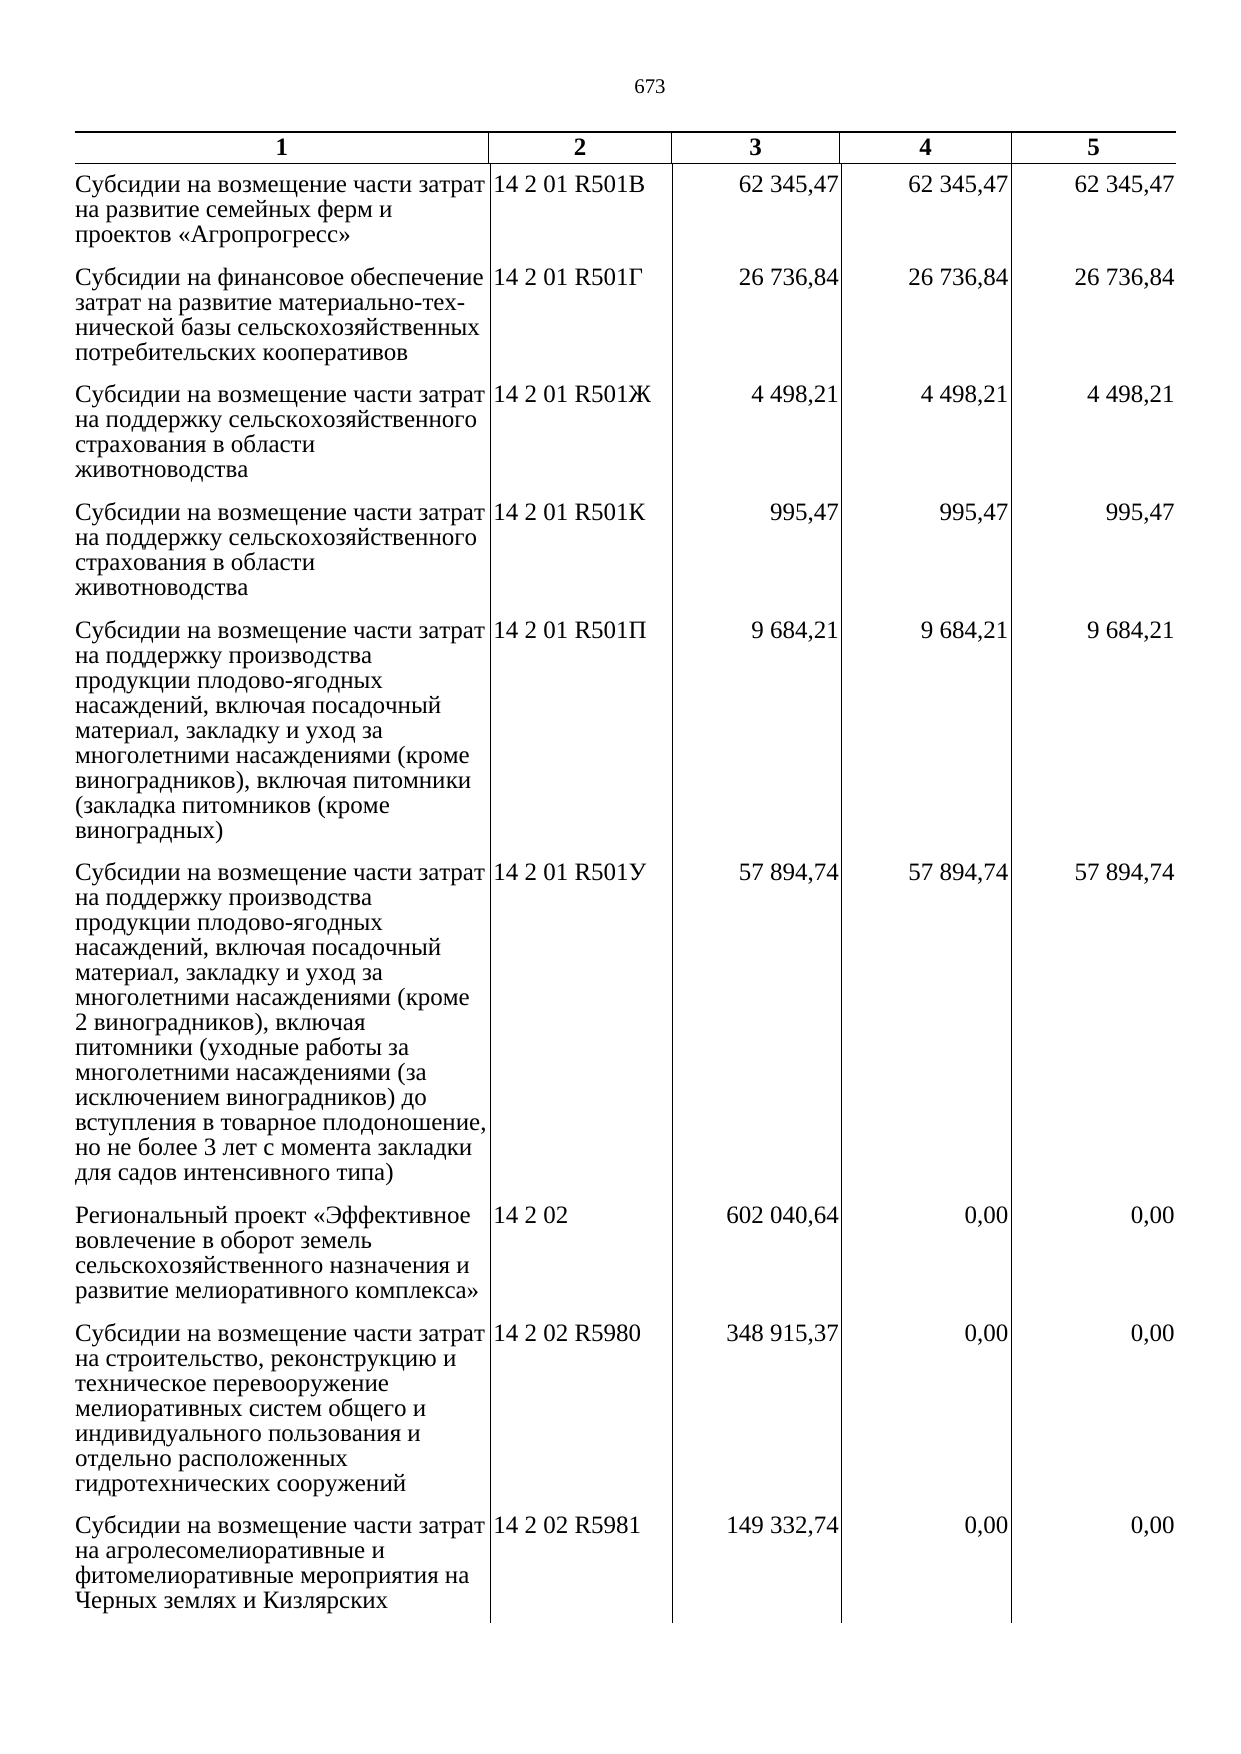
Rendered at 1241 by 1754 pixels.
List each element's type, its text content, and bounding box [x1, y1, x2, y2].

table_header 3 [672, 133, 839, 163]
table_cell 9 684,21 [673, 609, 841, 852]
table_cell 995,47 [1012, 491, 1177, 609]
table_cell 0,00 [1012, 1505, 1177, 1623]
table_cell 14 2 01 R501Г [491, 256, 672, 374]
table_cell 62 345,47 [673, 164, 841, 256]
table_header 5 [1012, 133, 1176, 163]
table_cell 0,00 [1012, 1312, 1177, 1505]
table_cell 14 2 01 R501У [491, 852, 672, 1194]
table_cell 0,00 [842, 1312, 1011, 1505]
table_cell 14 2 01 R501Ж [491, 374, 672, 491]
table_cell Субсидии на финансовое обеспечение затрат на развитие материально-тех-нической базы сельскохозяйственных потребительских кооперативов [72, 256, 490, 374]
table_cell 348 915,37 [673, 1312, 841, 1505]
table_cell 26 736,84 [673, 256, 841, 374]
table_cell Субсидии на возмещение части затрат на поддержку сельскохозяйственного страхования в области животноводства [72, 374, 490, 491]
table_cell Субсидии на возмещение части затрат на поддержку производства продукции плодово-ягодных насаждений, включая посадочный материал, закладку и уход за многолетними насаждениями (кроме 2 виноградников), включая питомники (уходные работы за многолетними насаждениями (за исключением виноградников) до вступления в товарное плодоношение, но не более 3 лет с момента закладки для садов интенсивного типа) [72, 852, 490, 1194]
table_cell 57 894,74 [1012, 852, 1177, 1194]
table_cell 4 498,21 [842, 374, 1011, 491]
table_cell 62 345,47 [1012, 163, 1177, 256]
table_cell 14 2 01 R501П [491, 609, 672, 852]
table_cell 602 040,64 [673, 1195, 841, 1312]
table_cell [72, 1505, 490, 1623]
table_cell 995,47 [673, 491, 841, 609]
table_cell 57 894,74 [842, 852, 1011, 1194]
table_cell 57 894,74 [673, 852, 841, 1194]
table_cell 995,47 [842, 491, 1011, 609]
table_header 2 [489, 133, 671, 163]
table_cell 14 2 01 R501В [491, 164, 672, 256]
table_cell 4 498,21 [673, 374, 841, 491]
table_cell 0,00 [842, 1505, 1011, 1623]
table_cell 62 345,47 [842, 164, 1011, 256]
table_cell 9 684,21 [1012, 609, 1177, 852]
table_cell Субсидии на возмещение части затрат на развитие семейных ферм и проектов «Агропрогресс» [72, 163, 490, 256]
table_cell 26 736,84 [842, 256, 1011, 374]
table_cell Субсидии на возмещение части затрат на поддержку сельскохозяйственного страхования в области животноводства [72, 491, 490, 609]
table_cell 14 2 02 R5981 [491, 1505, 672, 1623]
table_cell 14 2 02 R5980 [491, 1312, 672, 1505]
table_cell 9 684,21 [842, 609, 1011, 852]
table_cell Субсидии на возмещение части затрат на поддержку производства продукции плодово-ягодных насаждений, включая посадочный материал, закладку и уход за многолетними насаждениями (кроме виноградников), включая питомники (закладка питомников (кроме виноградных) [72, 609, 490, 852]
table_cell 0,00 [842, 1195, 1011, 1312]
table_cell 14 2 02 [491, 1195, 672, 1312]
table_cell 0,00 [1012, 1195, 1177, 1312]
table_cell Региональный проект «Эффективное вовлечение в оборот земель сельскохозяйственного назначения и развитие мелиоративного комплекса» [72, 1195, 490, 1312]
table_cell 26 736,84 [1012, 256, 1177, 374]
table_cell 14 2 01 R501К [491, 491, 672, 609]
table_cell 149 332,74 [673, 1505, 841, 1623]
table_cell Субсидии на возмещение части затрат на строительство, реконструкцию и техническое перевооружение мелиоративных систем общего и индивидуального пользования и отдельно расположенных гидротехнических сооружений [72, 1312, 490, 1505]
table_header 4 [840, 133, 1011, 163]
table_header 1 [75, 133, 488, 163]
table_cell 4 498,21 [1012, 374, 1177, 491]
